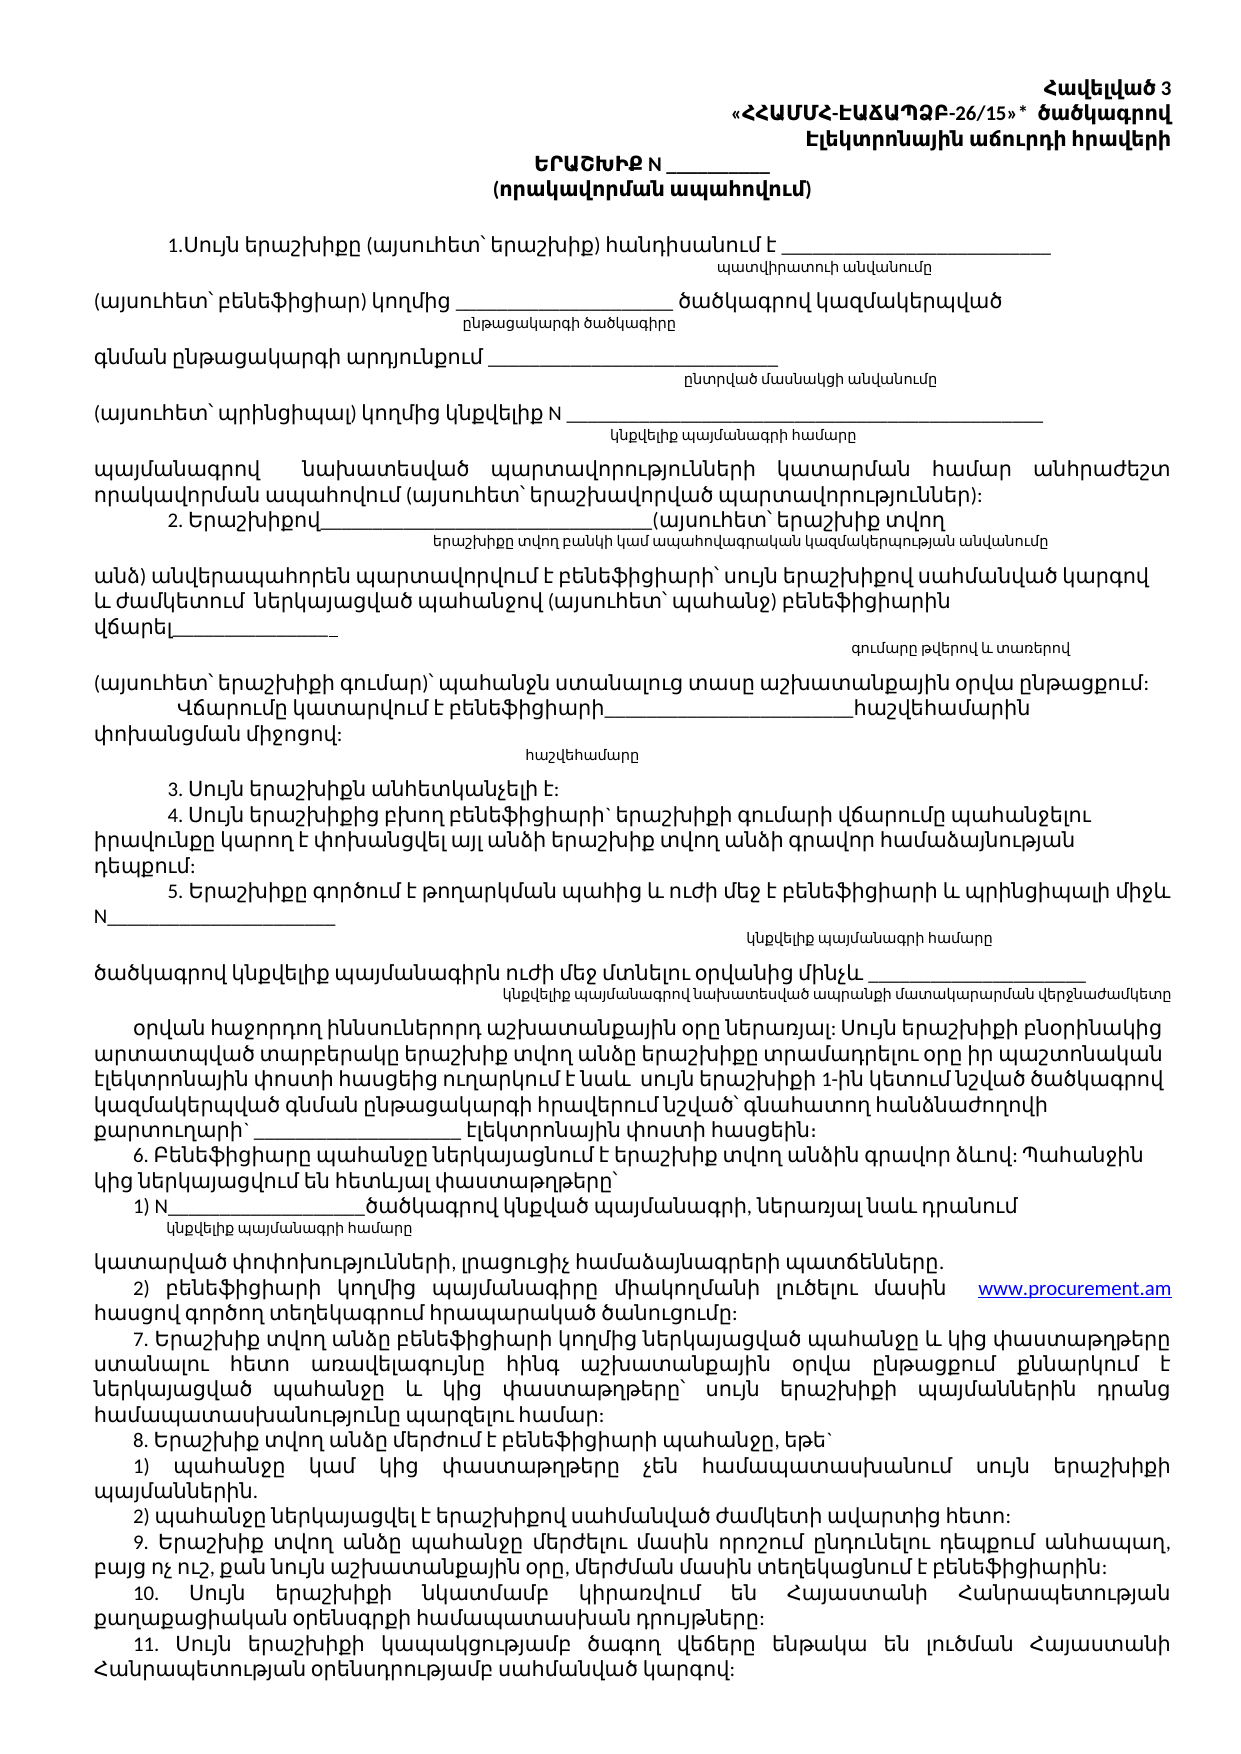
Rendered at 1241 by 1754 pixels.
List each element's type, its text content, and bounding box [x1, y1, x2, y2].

text օրվան հաջորդող իննսուներորդ աշխատանքային օրը ներառյալ: Սույն երաշխիքի բնօրինակից արտատպված տարբերակը երաշխիք տվող անձը երաշխիքը տրամադրելու օրը իր պաշտոնական էլեկտրոնային փոստի հասցեից ուղարկում է նաև սույն երաշխիքի 1-ին կետում նշված ծածկագրով կազմակերպված գնման ընթացակարգի հրավերում նշված՝ գնահատող հանձնաժողովի քարտուղարի` ____________________ էլեկտրոնային փոստի հասցեին։ [94, 1016, 1171, 1143]
text 1.Սույն երաշխիքը (այսուհետ՝ երաշխիք) հանդիսանում է __________________________ [94, 233, 1171, 258]
text գումարը թվերով և տառերով [757, 639, 1171, 670]
text 2) պահանջը ներկայացվել է երաշխիքով սահմանված ժամկետի ավարտից հետո: [94, 1504, 1171, 1529]
text կնքվելիք պայմանագրի համարը [94, 426, 1171, 456]
text 7. Երաշխիք տվող անձը բենեֆիցիարի կողմից ներկայացված պահանջը և կից փաստաթղթերը ստանալու հետո առավելագույնը հինգ աշխատանքային օրվա ընթացքում քննարկում է ներկայացված պահանջը և կից փաստաթղթերը՝ սույն երաշխիքի պայմաններին դրանց համապատասխանությունը պարզելու համար: [94, 1326, 1171, 1427]
text 11. Սույն երաշխիքի կապակցությամբ ծագող վեճերը ենթակա են լուծման Հայաստանի Հանրապետության օրենսդրությամբ սահմանված կարգով: [94, 1631, 1171, 1682]
text (այսուհետ՝ երաշխիքի գումար)՝ պահանջն ստանալուց տասը աշխատանքային օրվա ընթացքում: [94, 670, 1171, 695]
text 1) N___________________ծածկագրով կնքված պայմանագրի, ներառյալ նաև դրանում [94, 1193, 1171, 1219]
text Վճարումը կատարվում է բենեֆիցիարի________________________հաշվեհամարին փոխանցման միջոցով: [94, 695, 1171, 746]
text կնքվելիք պայմանագրով նախատեսված ապրանքի մատակարարման վերջնաժամկետը [94, 985, 1171, 1016]
text (որակավորման ապահովում) [94, 177, 1171, 202]
text 8. Երաշխիք տվող անձը մերժում է բենեֆիցիարի պահանջը, եթե` [94, 1427, 1171, 1453]
text երաշխիքը տվող բանկի կամ ապահովագրական կազմակերպության անվանումը [94, 533, 1171, 563]
text 1) պահանջը կամ կից փաստաթղթերը չեն համապատասխանում սույն երաշխիքի պայմաններին. [94, 1453, 1171, 1504]
text (այսուհետ՝ բենեֆիցիար) կողմից _____________________ ծածկագրով կազմակերպված [94, 288, 1171, 314]
text 5. Երաշխիքը գործում է թողարկման պահից և ուժի մեջ է բենեֆիցիարի և պրինցիպալի միջև N______________________ [94, 878, 1171, 929]
text գնման ընթացակարգի արդյունքում ____________________________ [94, 344, 1171, 370]
text հաշվեհամարը [167, 746, 1171, 777]
text 10. Սույն երաշխիքի նկատմամբ կիրառվում են Հայաստանի Հանրապետության քաղաքացիական օրենսգրքի համապատասխան դրույթները: [94, 1580, 1171, 1631]
text «ՀՀԱՄՄՀ-ԷԱՃԱՊՁԲ-26/15»* ծածկագրով [94, 100, 1171, 126]
text 2) բենեֆիցիարի կողմից պայմանագիրը միակողմանի լուծելու մասին www.procurement.am հասցով գործող տեղեկագրում հրապարակած ծանուցումը: [94, 1275, 1171, 1326]
text կնքվելիք պայմանագրի համարը [610, 929, 1171, 960]
text կատարված փոփոխությունների, լրացուցիչ համաձայնագրերի պատճենները. [94, 1249, 1171, 1275]
text պատվիրատուի անվանումը [610, 258, 1171, 288]
text 9. Երաշխիք տվող անձը պահանջը մերժելու մասին որոշում ընդունելու դեպքում անհապաղ, բայց ոչ ուշ, քան նույն աշխատանքային օրը, մերժման մասին տեղեկացնում է բենեֆիցիարին: [94, 1529, 1171, 1580]
text (այսուհետ՝ պրինցիպալ) կողմից կնքվելիք N ______________________________________________ [94, 400, 1171, 426]
text 3. Սույն երաշխիքն անհետկանչելի է: [94, 777, 1171, 802]
text Հավելված 3 [94, 75, 1171, 100]
text Էլեկտրոնային աճուրդի հրավերի [94, 126, 1171, 151]
text անձ) անվերապահորեն պարտավորվում է բենեֆիցիարի՝ սույն երաշխիքով սահմանված կարգով և ժամկետում ներկայացված պահանջով (այսուհետ՝ պահանջ) բենեֆիցիարին վճարել_______________ [94, 563, 1171, 639]
text 2. Երաշխիքով________________________________(այսուհետ՝ երաշխիք տվող [94, 507, 1171, 533]
text ծածկագրով կնքվելիք պայմանագիրն ուժի մեջ մտնելու օրվանից մինչև _____________________ [94, 960, 1171, 985]
text ընթացակարգի ծածկագիրը [94, 314, 1171, 344]
text ԵՐԱՇԽԻՔ N __________ [94, 151, 1171, 177]
text 4. Սույն երաշխիքից բխող բենեֆիցիարի` երաշխիքի գումարի վճարումը պահանջելու իրավունքը կարող է փոխանցվել այլ անձի երաշխիք տվող անձի գրավոր համաձայնության դեպքում: [94, 802, 1171, 878]
text կնքվելիք պայմանագրի համարը [94, 1219, 1171, 1249]
text ընտրված մասնակցի անվանումը [94, 370, 1171, 400]
text պայմանագրով նախատեսված պարտավորությունների կատարման համար անհրաժեշտ որակավորման ապահովում (այսուհետ՝ երաշխավորված պարտավորություններ): [94, 456, 1171, 507]
text 6. Բենեֆիցիարը պահանջը ներկայացնում է երաշխիք տվող անձին գրավոր ձևով: Պահանջին կից ներկայացվում են հետևյալ փաստաթղթերը՝ [94, 1143, 1171, 1193]
